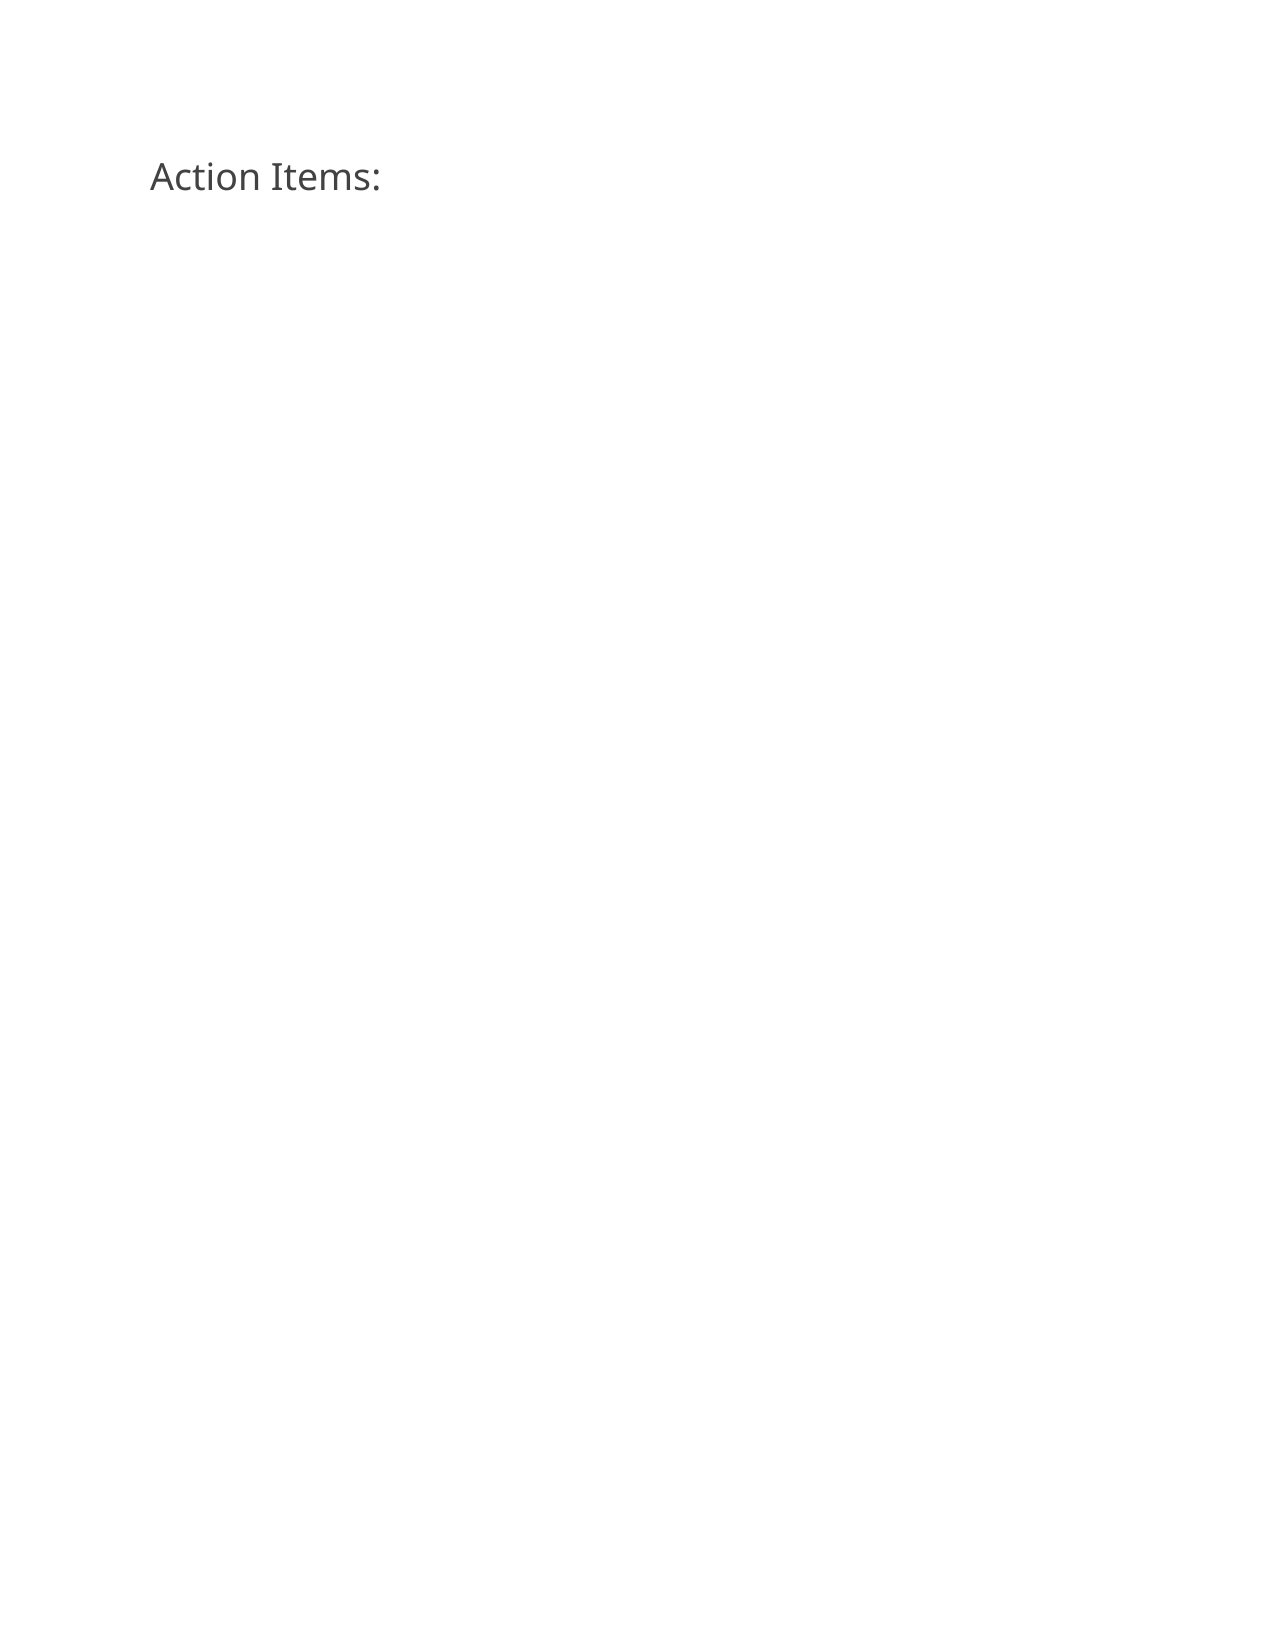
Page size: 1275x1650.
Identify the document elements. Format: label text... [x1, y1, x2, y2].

text Action Items: [150, 150, 1125, 201]
